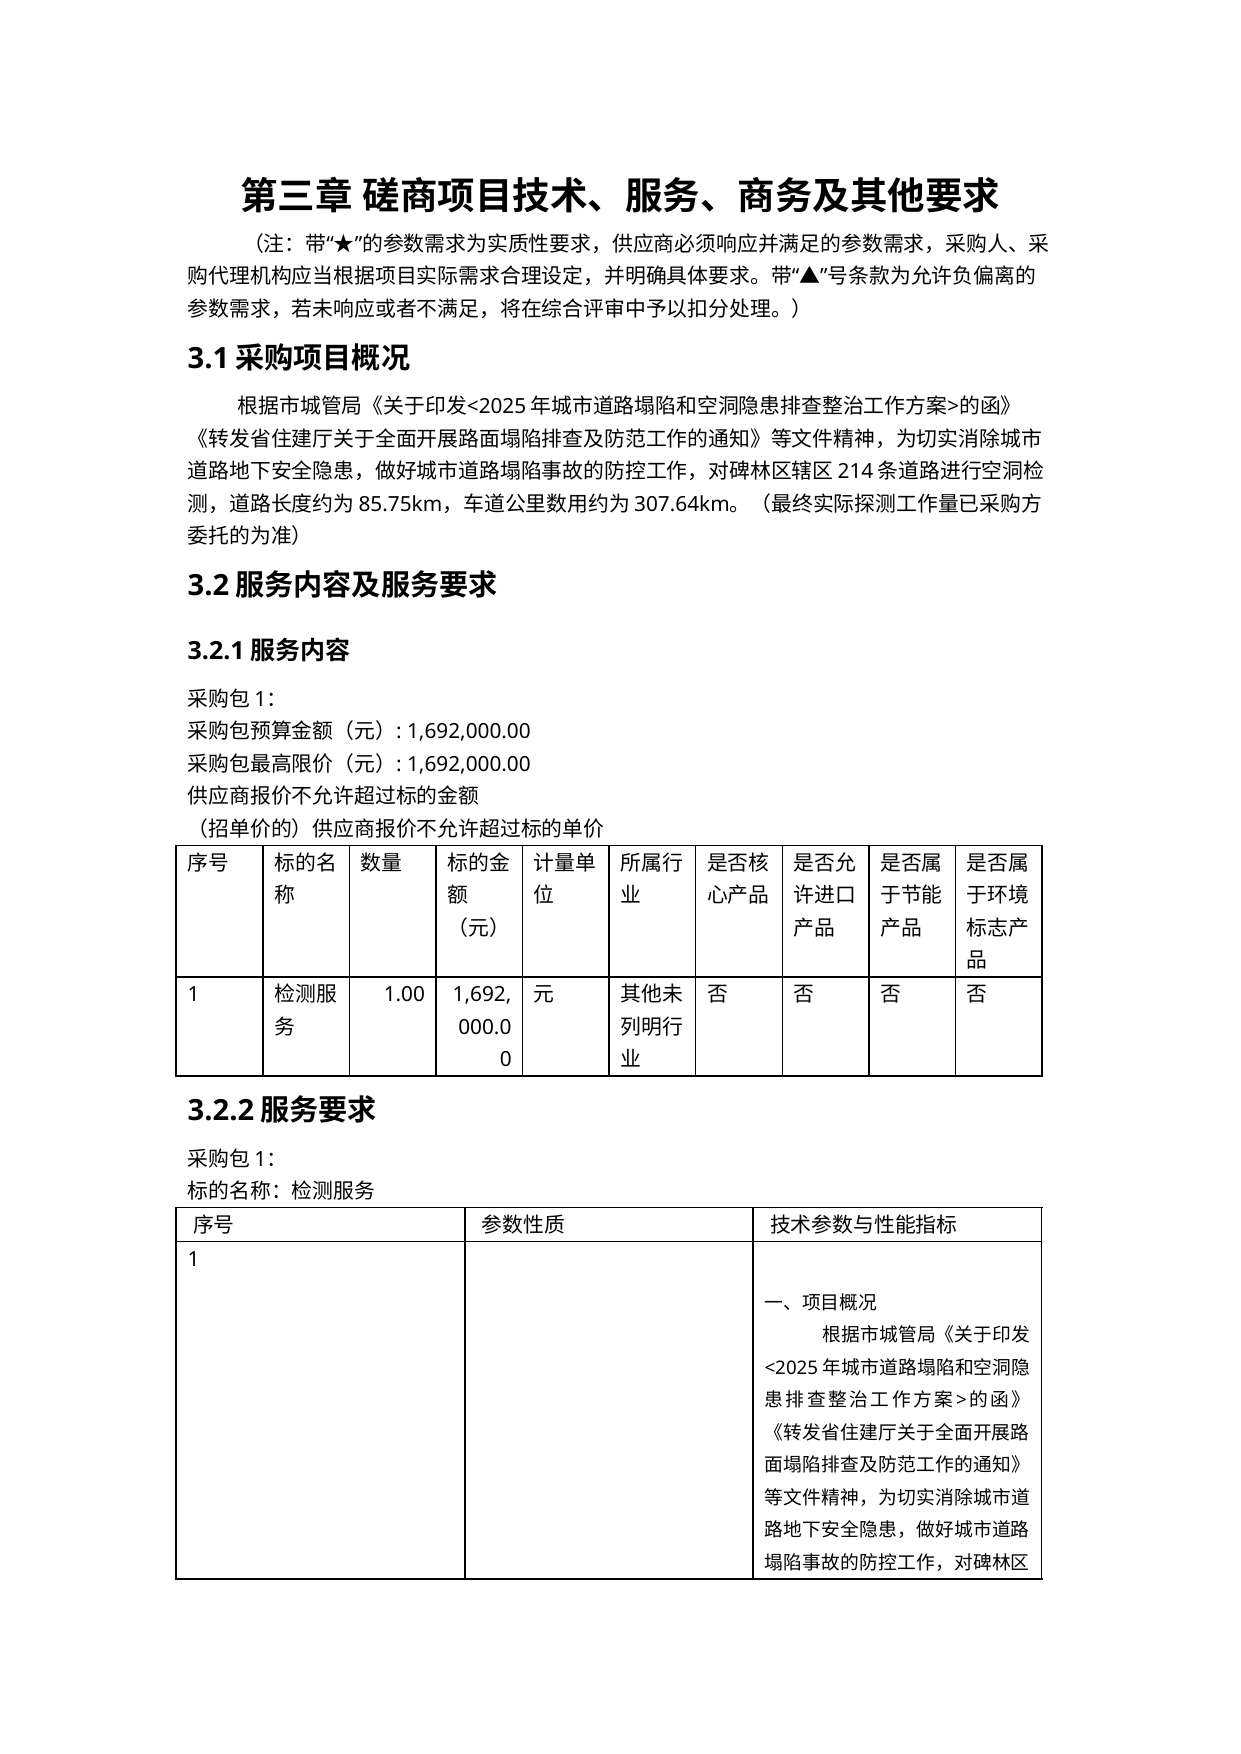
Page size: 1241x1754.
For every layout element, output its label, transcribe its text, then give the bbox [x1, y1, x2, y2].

text 采购包1： [187, 682, 1053, 714]
table_header 计量单位 [523, 846, 608, 976]
table_header 序号 [177, 846, 262, 976]
table_header 所属行业 [610, 846, 695, 976]
table_header 是否允许进口产品 [783, 846, 868, 976]
table_cell 1.00 [350, 978, 435, 1075]
table_cell 元 [523, 978, 608, 1075]
text 3.2.2服务要求 [187, 1077, 1053, 1142]
table_cell 否 [783, 978, 868, 1075]
text 3.2服务内容及服务要求 [187, 552, 1053, 617]
table_cell 检测服务 [264, 978, 349, 1075]
text 采购包1： [187, 1142, 1053, 1174]
table_header 技术参数与性能指标 [754, 1208, 1041, 1241]
text 标的名称：检测服务 [187, 1174, 1053, 1207]
table_header 是否属于节能产品 [870, 846, 955, 976]
text 根据市城管局《关于印发<2025年城市道路塌陷和空洞隐患排查整治工作方案>的函》《转发省住建厅关于全面开展路面塌陷排查及防范工作的通知》等文件精神，为切实消除城市道路地下安全隐患，做好城市道路塌陷事故的防控工作，对碑林区辖区214条道路进行空洞检测，道路长度约为85.75km，车道公里数用约为307.64km。（最终实际探测工作量已采购方委托的为准） [187, 389, 1053, 552]
table_cell 否 [870, 978, 955, 1075]
text 采购包预算金额（元）: 1,692,000.00 [187, 714, 1053, 747]
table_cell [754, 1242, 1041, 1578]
text （招单价的）供应商报价不允许超过标的单价 [187, 812, 1053, 844]
table_header 参数性质 [466, 1208, 752, 1241]
table_header 序号 [177, 1208, 464, 1241]
table_cell 1 [177, 978, 262, 1075]
table_header 标的名称 [264, 846, 349, 976]
table_header 是否核心产品 [696, 846, 782, 976]
text 3.1采购项目概况 [187, 324, 1053, 389]
table_header 标的金额 （元） [437, 846, 522, 976]
table_cell 否 [696, 978, 782, 1075]
text 供应商报价不允许超过标的金额 [187, 779, 1053, 812]
table_cell 1 [177, 1242, 464, 1578]
table_header 数量 [350, 846, 435, 976]
text （注：带“★”的参数需求为实质性要求，供应商必须响应并满足的参数需求，采购人、采购代理机构应当根据项目实际需求合理设定，并明确具体要求。带“▲”号条款为允许负偏离的参数需求，若未响应或者不满足，将在综合评审中予以扣分处理。） [187, 227, 1053, 324]
table_header 是否属于环境标志产品 [956, 846, 1041, 976]
table_cell 否 [956, 978, 1041, 1075]
text 3.2.1服务内容 [187, 617, 1053, 682]
table_cell 其他未列明行业 [610, 978, 695, 1075]
text 第三章 磋商项目技术、服务、商务及其他要求 [187, 162, 1053, 227]
text 采购包最高限价（元）: 1,692,000.00 [187, 747, 1053, 779]
table_cell 1,692,000.00 [437, 978, 522, 1075]
table_cell [466, 1242, 752, 1578]
